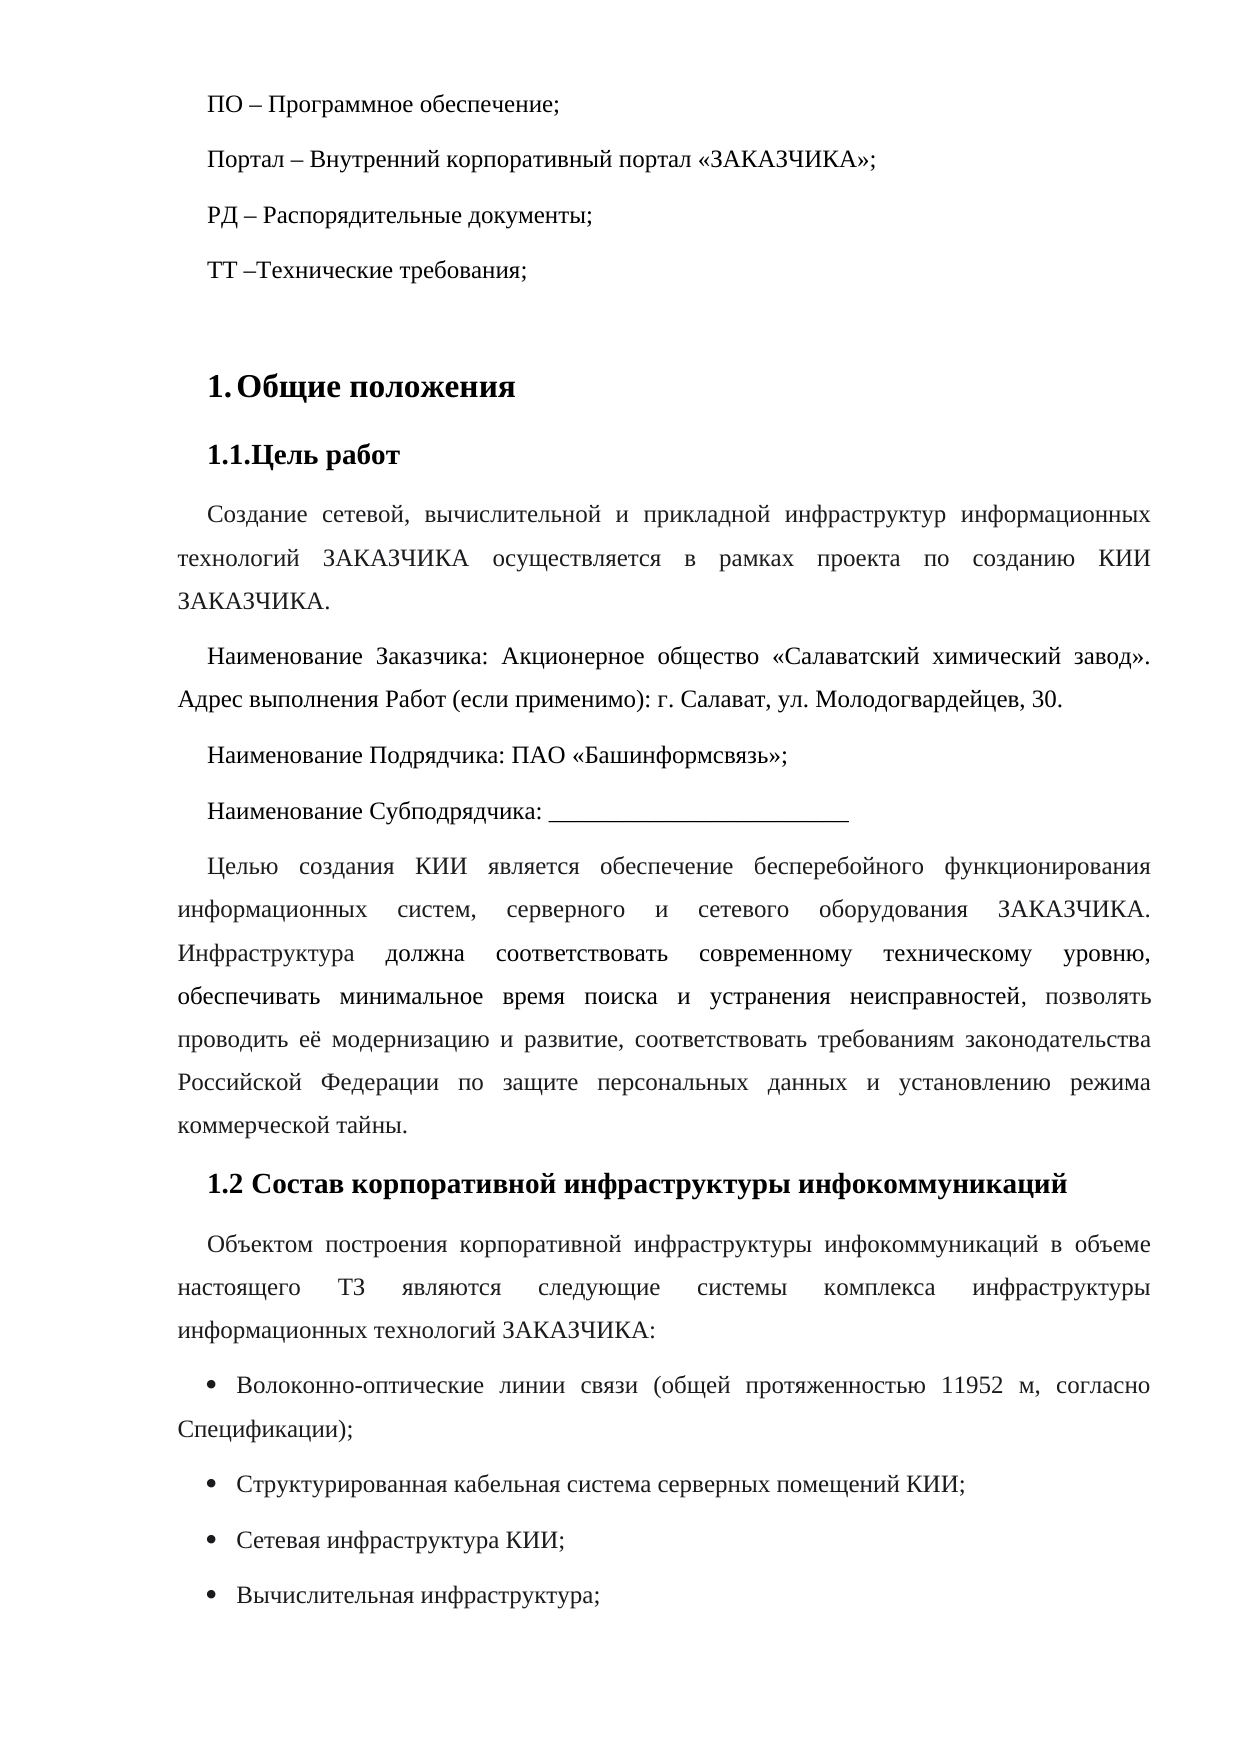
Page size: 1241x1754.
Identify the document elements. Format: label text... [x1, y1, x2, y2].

text ПО – Программное обеспечение; [177, 89, 1152, 117]
text Создание сетевой, вычислительной и прикладной инфраструктур информационных технологий ЗАКАЗЧИКА осуществляется в рамках проекта по созданию КИИ ЗАКАЗЧИКА. [177, 499, 1152, 614]
text РД – Распорядительные документы; [177, 200, 1152, 229]
list Структурированная кабельная система серверных помещений КИИ; [177, 1469, 1152, 1498]
text ТТ –Технические требования; [177, 256, 1152, 284]
text Наименование Подрядчика: ПАО «Башинформсвязь»; [177, 740, 1152, 769]
list Общие положения [177, 367, 1152, 405]
list Волоконно-оптические линии связи (общей протяженностью 11952 м, согласно Спецификации); [177, 1371, 1152, 1442]
text Объектом построения корпоративной инфраструктуры инфокоммуникаций в объеме настоящего ТЗ являются следующие системы комплекса инфраструктуры информационных технологий ЗАКАЗЧИКА: [177, 1229, 1152, 1344]
list Сетевая инфраструктура КИИ; [177, 1525, 1152, 1554]
text Наименование Заказчика: Акционерное общество «Салаватский химический завод». Адрес выполнения Работ (если применимо): г. Салават, ул. Молодогвардейцев, 30. [177, 641, 1152, 713]
list Цель работ [177, 437, 1152, 470]
list Состав корпоративной инфраструктуры инфокоммуникаций [177, 1166, 1152, 1199]
list Вычислительная инфраструктура; [177, 1581, 1152, 1609]
text Портал – Внутренний корпоративный портал «ЗАКАЗЧИКА»; [177, 144, 1152, 173]
text Целью создания КИИ является обеспечение бесперебойного функционирования информационных систем, серверного и сетевого оборудования ЗАКАЗЧИКА. Инфраструктура должна соответствовать современному техническому уровню, обеспечивать минимальное время поиска и устранения неисправностей, позволять проводить её модернизацию и развитие, соответствовать требованиям законодательства Российской Федерации по защите персональных данных и установлению режима коммерческой тайны. [177, 851, 1152, 1139]
text Наименование Субподрядчика: ________________________ [177, 796, 1152, 824]
